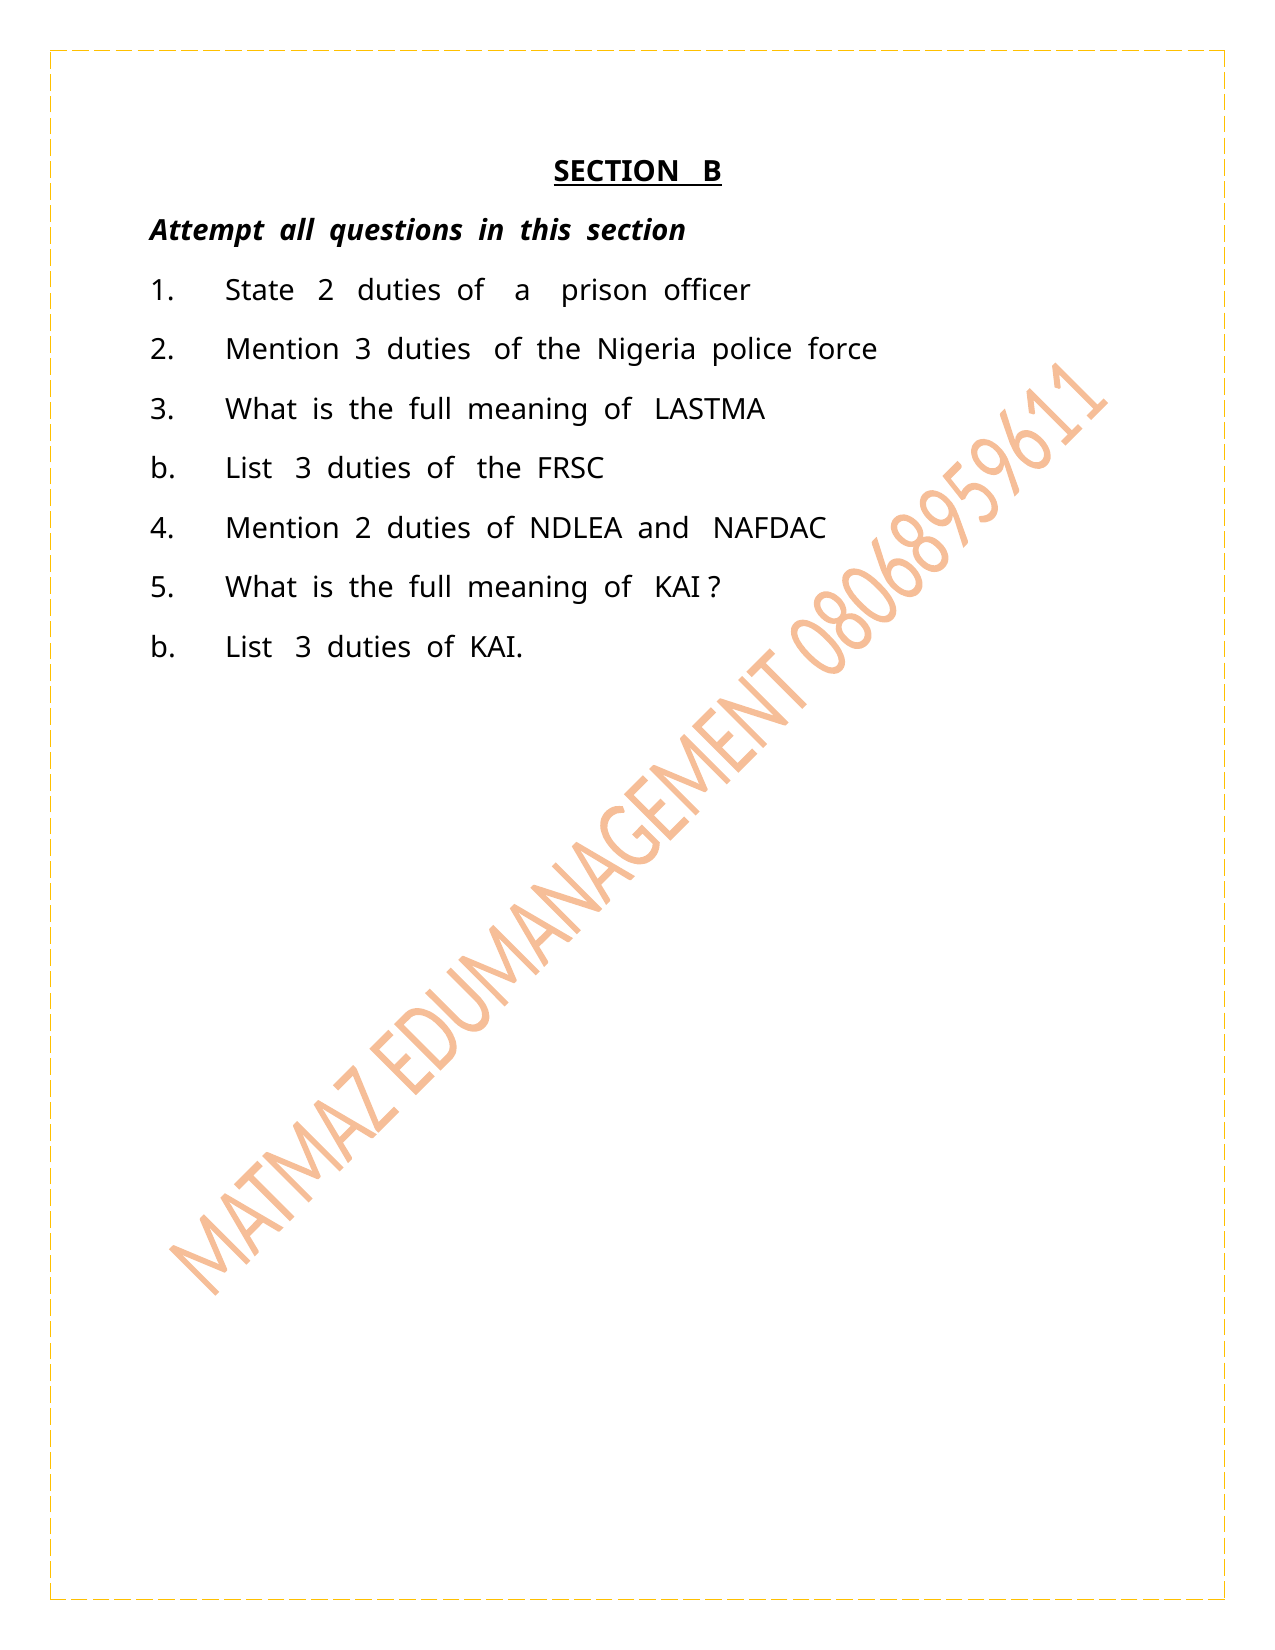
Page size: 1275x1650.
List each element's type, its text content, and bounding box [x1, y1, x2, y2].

text Attempt all questions in this section [150, 209, 1125, 249]
text 4. Mention 2 duties of NDLEA and NAFDAC [150, 507, 1125, 547]
text 2. Mention 3 duties of the Nigeria police force [150, 328, 1125, 368]
text 3. What is the full meaning of LASTMA [150, 388, 1125, 428]
text SECTION B [150, 150, 1125, 190]
text b. List 3 duties of the FRSC [150, 447, 1125, 487]
text 1. State 2 duties of a prison officer [150, 269, 1125, 309]
text 5. What is the full meaning of KAI ? [150, 566, 1125, 606]
text b. List 3 duties of KAI. [150, 626, 1125, 666]
